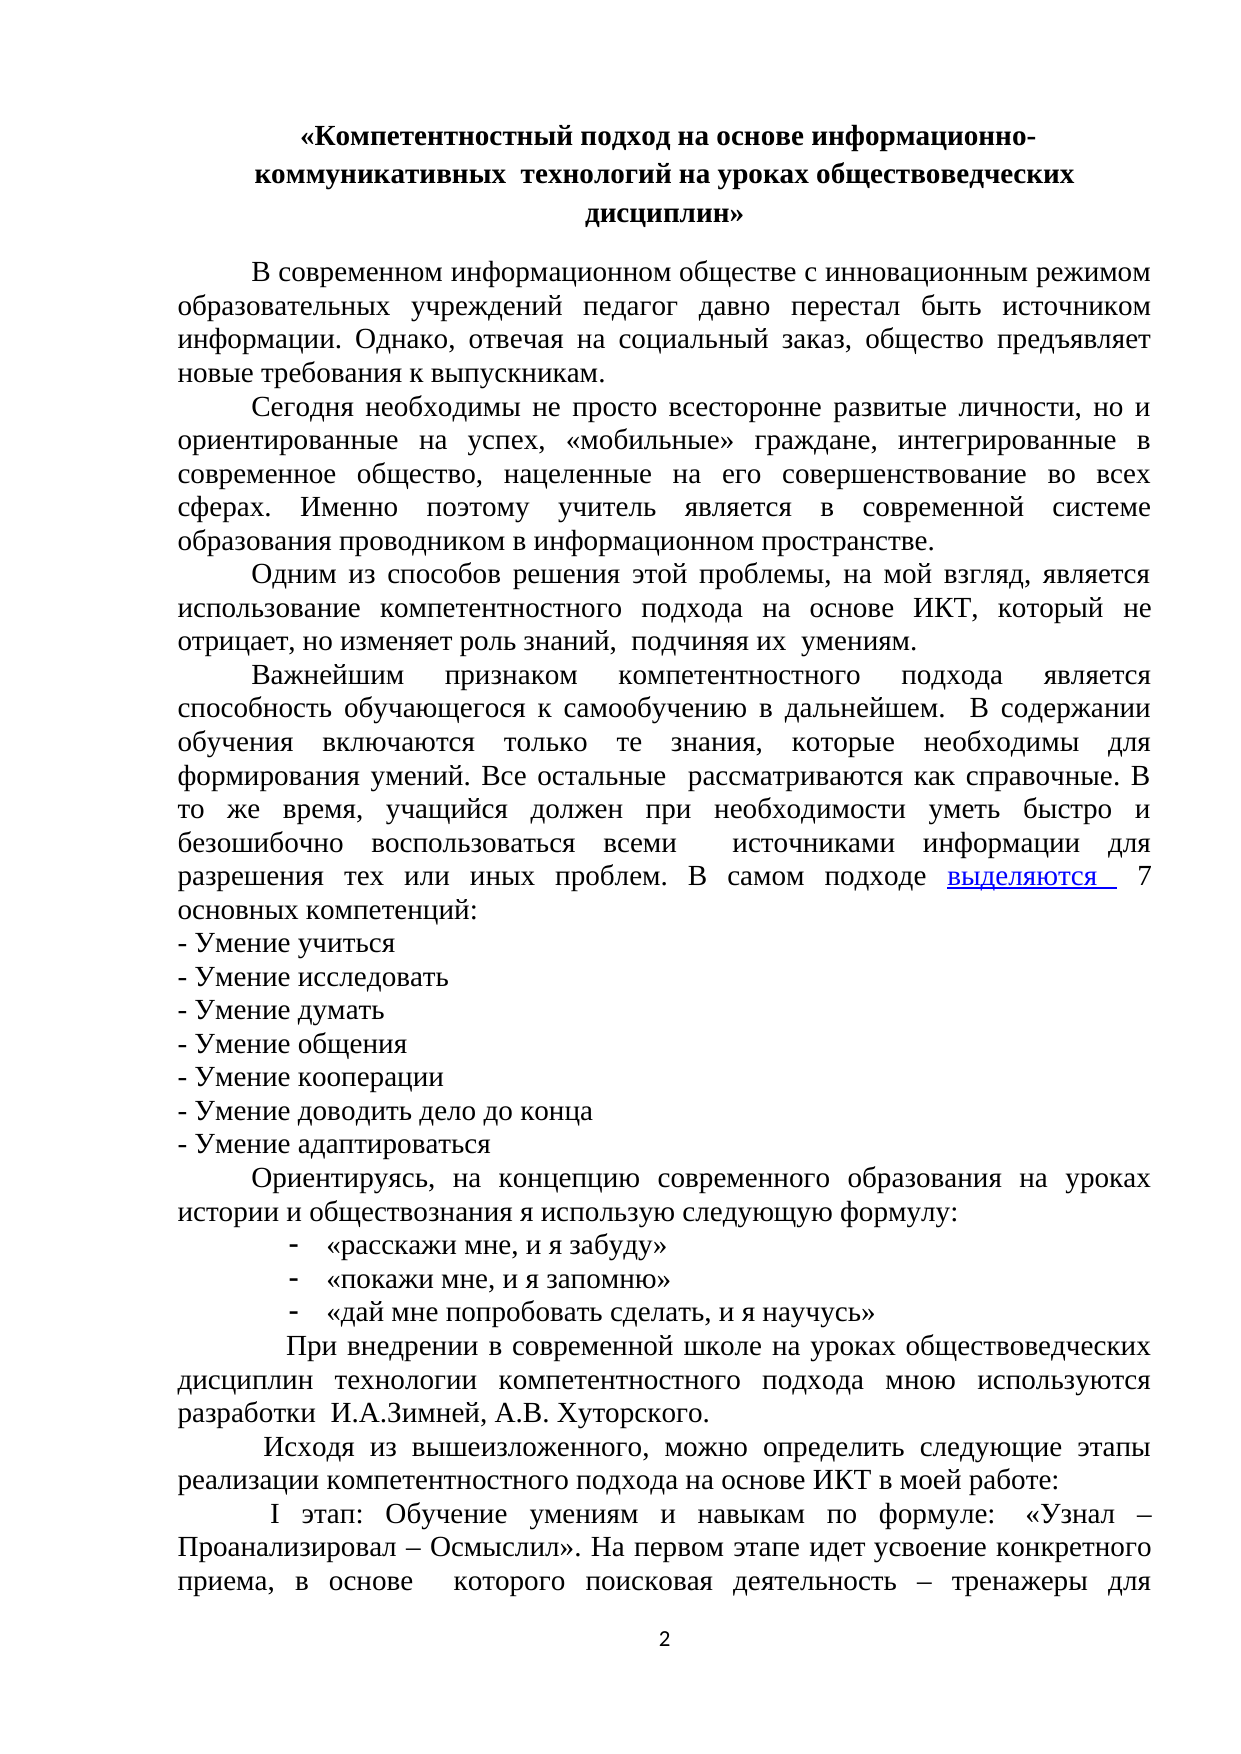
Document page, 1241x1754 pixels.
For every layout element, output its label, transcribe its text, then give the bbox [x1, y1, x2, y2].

text - Умение общения [177, 1026, 1152, 1059]
text - Умение исследовать [177, 959, 1152, 992]
list «покажи мне, и я запомню» [288, 1261, 1152, 1294]
text Исходя из вышеизложенного, можно определить следующие этапы реализации компетентностного подхода на основе ИКТ в моей работе: [177, 1429, 1152, 1496]
text - Умение кооперации [177, 1059, 1152, 1093]
list «дай мне попробовать сделать, и я научусь» [288, 1294, 1152, 1328]
list «расскажи мне, и я забуду» [288, 1227, 1152, 1261]
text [177, 1496, 1152, 1597]
text При внедрении в современной школе на уроках обществоведческих дисциплин технологии компетентностного подхода мною используются разработки И.А.Зимней, А.В. Хуторского. [177, 1328, 1152, 1429]
text - Умение доводить дело до конца [177, 1093, 1152, 1127]
text Сегодня необходимы не просто всесторонне развитые личности, но и ориентированные на успех, «мобильные» граждане, интегрированные в современное общество, нацеленные на его совершенствование во всех сферах. Именно поэтому учитель является в современной системе образования проводником в информационном пространстве. [177, 389, 1152, 556]
text - Умение думать [177, 992, 1152, 1026]
text В современном информационном обществе с инновационным режимом образовательных учреждений педагог давно перестал быть источником информации. Однако, отвечая на социальный заказ, общество предъявляет новые требования к выпускникам. [177, 254, 1152, 389]
text Важнейшим признаком компетентностного подхода является способность обучающегося к самообучению в дальнейшем. В содержании обучения включаются только те знания, которые необходимы для формирования умений. Все остальные рассматриваются как справочные. В то же время, учащийся должен при необходимости уметь быстро и безошибочно воспользоваться всеми источниками информации для разрешения тех или иных проблем. В самом подходе выделяются 7 основных компетенций: [177, 657, 1152, 925]
text Одним из способов решения этой проблемы, на мой взгляд, является использование компетентностного подхода на основе ИКТ, который не отрицает, но изменяет роль знаний, подчиняя их умениям. [177, 556, 1152, 657]
text Ориентируясь, на концепцию современного образования на уроках истории и обществознания я использую следующую формулу: [177, 1160, 1152, 1227]
text - Умение учиться [177, 925, 1152, 959]
text - Умение адаптироваться [177, 1127, 1152, 1160]
text «Компетентностный подход на основе информационно-коммуникативных технологий на уроках обществоведческих дисциплин» [177, 118, 1152, 229]
